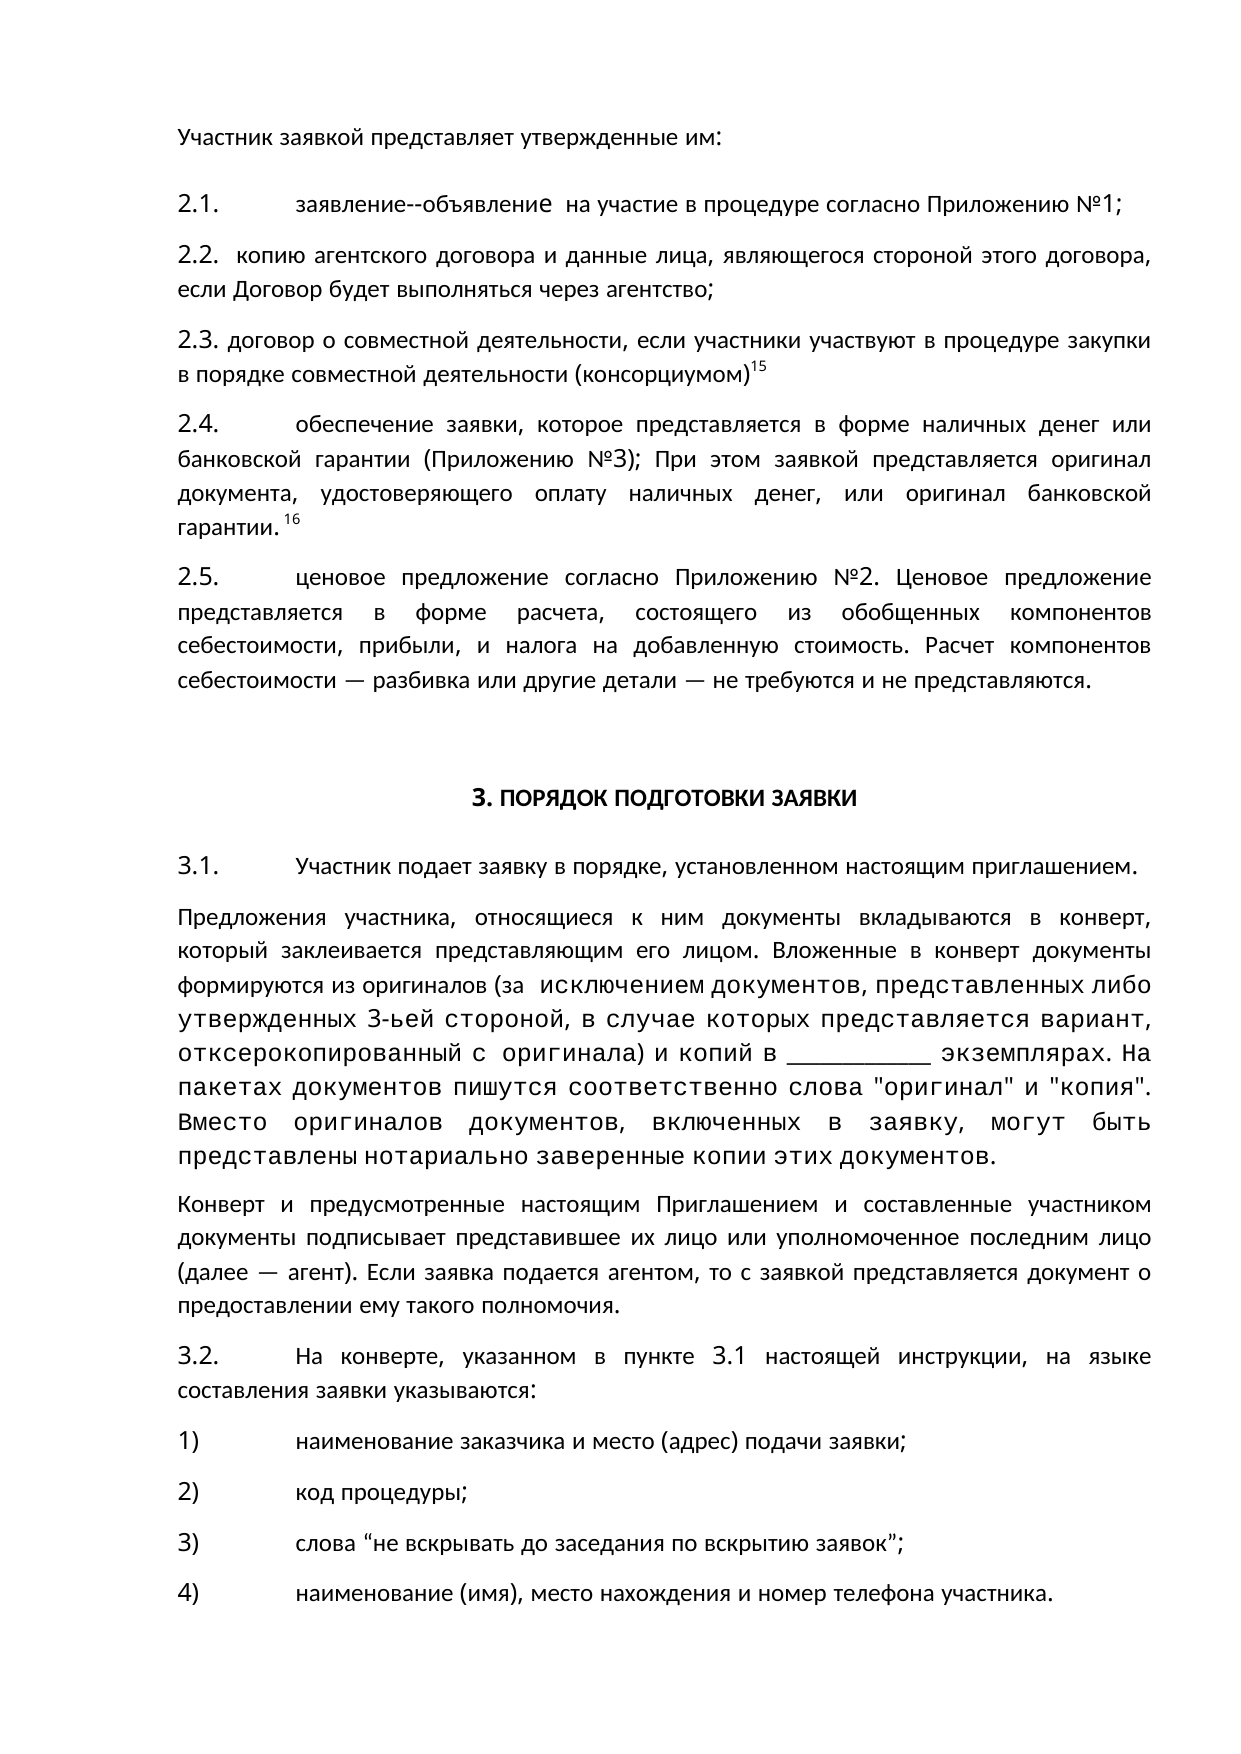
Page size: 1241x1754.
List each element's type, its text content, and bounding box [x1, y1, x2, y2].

text 2.4. обеспечение заявки, которое представляется в форме наличных денег или банковской гарантии (Приложению №3); При этом заявкой представляется оригинал документа, удостоверяющего оплату наличных денег, или оригинал банковской гарантии. 16 [177, 406, 1152, 542]
text 2.1. заявление--объявлениe на участие в процедуре согласно Приложению №1; [177, 186, 1152, 220]
text 3. ПОРЯДОК ПОДГОТОВКИ ЗАЯВКИ [177, 780, 1152, 814]
text 2.5. ценовое предложение согласно Приложению №2. Ценовое предложение представляется в форме расчета, состоящего из обобщенных компонентов себестоимости, прибыли, и налога на добавленную стоимость. Расчет компонентов себестоимости — разбивка или другие детали — не требуются и не представляются. [177, 559, 1152, 695]
text 2.2. копию агентского договора и данные лица, являющегося стороной этого договора, если Договор будет выполняться через агентство; [177, 237, 1152, 305]
text Конверт и предусмотренные настоящим Приглашением и составленные участником документы подписывает представившее их лицо или уполномоченное последним лицо (далее — агент). Если заявка подается агентом, то с заявкой представляется документ о предоставлении ему такого полномочия. [177, 1188, 1152, 1321]
text 3.2. На конверте, указанном в пункте 3.1 настоящей инструкции, на языке составления заявки указываются: [177, 1338, 1152, 1406]
text 3.1. Участник подает заявку в порядке, установленном настоящим приглашением. [177, 847, 1152, 881]
text 1) наименование заказчика и место (адрес) подачи заявки; [177, 1423, 1152, 1457]
text Предложения участника, относящиеся к ним документы вкладываются в конверт, который заклеивается представляющим его лицом. Вложенные в конверт документы формируются из оригиналов (за исключением документов, представленных либо утвержденных 3-ьей стороной, в случае которых представляется вариант, отксерокопированный с оригинала) и копий в _____________ экземплярах. На пакетах документов пишутся соответственно слова "оригинал" и "копия". Вместо оригиналов документов, включенных в заявку, могут быть представлены нотариально заверенные копии этих документов. [177, 898, 1152, 1172]
text 2) код процедуры; [177, 1473, 1152, 1507]
text Участник заявкой представляет утвержденные им: [177, 118, 1152, 152]
text 4) наименование (имя), место нахождения и номер телефона участника. [177, 1575, 1152, 1609]
text 3) слова “не вскрывать до заседания по вскрытию заявок”; [177, 1524, 1152, 1558]
text 2.3. договор о совместной деятельности, если участники участвуют в процедуре закупки в порядке совместной деятельности (консорциумом)15 [177, 321, 1152, 389]
